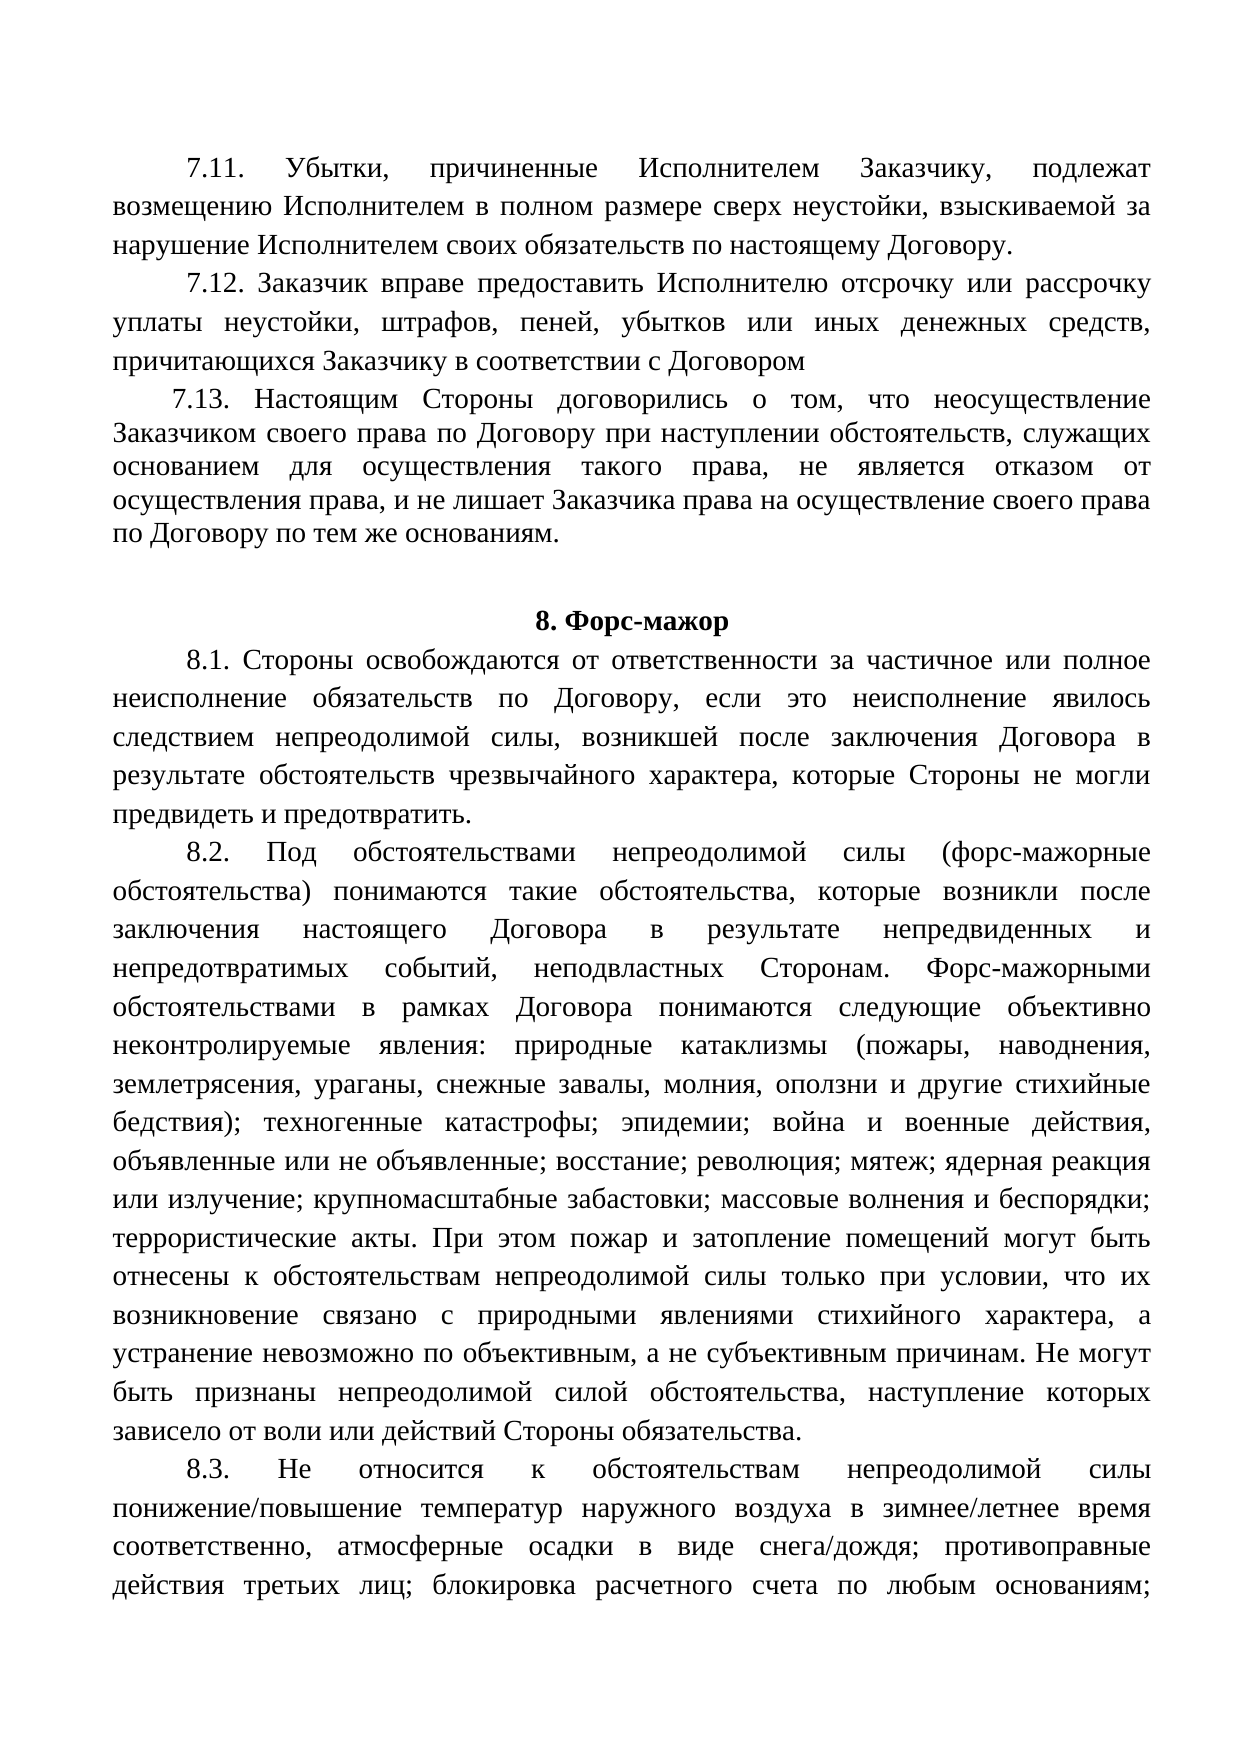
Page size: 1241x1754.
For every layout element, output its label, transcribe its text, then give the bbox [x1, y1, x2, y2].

text 8.1. Стороны освобождаются от ответственности за частичное или полное неисполнение обязательств по Договору, если это неисполнение явилось следствием непреодолимой силы, возникшей после заключения Договора в результате обстоятельств чрезвычайного характера, которые Стороны не могли предвидеть и предотвратить. [112, 642, 1152, 829]
text 7.13. Настоящим Стороны договорились о том, что неосуществление Заказчиком своего права по Договору при наступлении обстоятельств, служащих основанием для осуществления такого права, не является отказом от осуществления права, и не лишает Заказчика права на осуществление своего права по Договору по тем же основаниям. [112, 381, 1152, 549]
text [112, 1451, 1152, 1600]
text 7.11. Убытки, причиненные Исполнителем Заказчику, подлежат возмещению Исполнителем в полном размере сверх неустойки, взыскиваемой за нарушение Исполнителем своих обязательств по настоящему Договору. [112, 150, 1152, 261]
text 8.2. Под обстоятельствами непреодолимой силы (форс-мажорные обстоятельства) понимаются такие обстоятельства, которые возникли после заключения настоящего Договора в результате непредвиденных и непредотвратимых событий, неподвластных Сторонам. Форс-мажорными обстоятельствами в рамках Договора понимаются следующие объективно неконтролируемые явления: природные катаклизмы (пожары, наводнения, землетрясения, ураганы, снежные завалы, молния, оползни и другие стихийные бедствия); техногенные катастрофы; эпидемии; война и военные действия, объявленные или не объявленные; восстание; революция; мятеж; ядерная реакция или излучение; крупномасштабные забастовки; массовые волнения и беспорядки; террористические акты. При этом пожар и затопление помещений могут быть отнесены к обстоятельствам непреодолимой силы только при условии, что их возникновение связано с природными явлениями стихийного характера, а устранение невозможно по объективным, а не субъективным причинам. Не могут быть признаны непреодолимой силой обстоятельства, наступление которых зависело от воли или действий Стороны обязательства. [112, 834, 1152, 1446]
subtitle 8. Форс-мажор [112, 603, 1152, 637]
text 7.12. Заказчик вправе предоставить Исполнителю отсрочку или рассрочку уплаты неустойки, штрафов, пеней, убытков или иных денежных средств, причитающихся Заказчику в соответствии с Договором [112, 266, 1152, 376]
